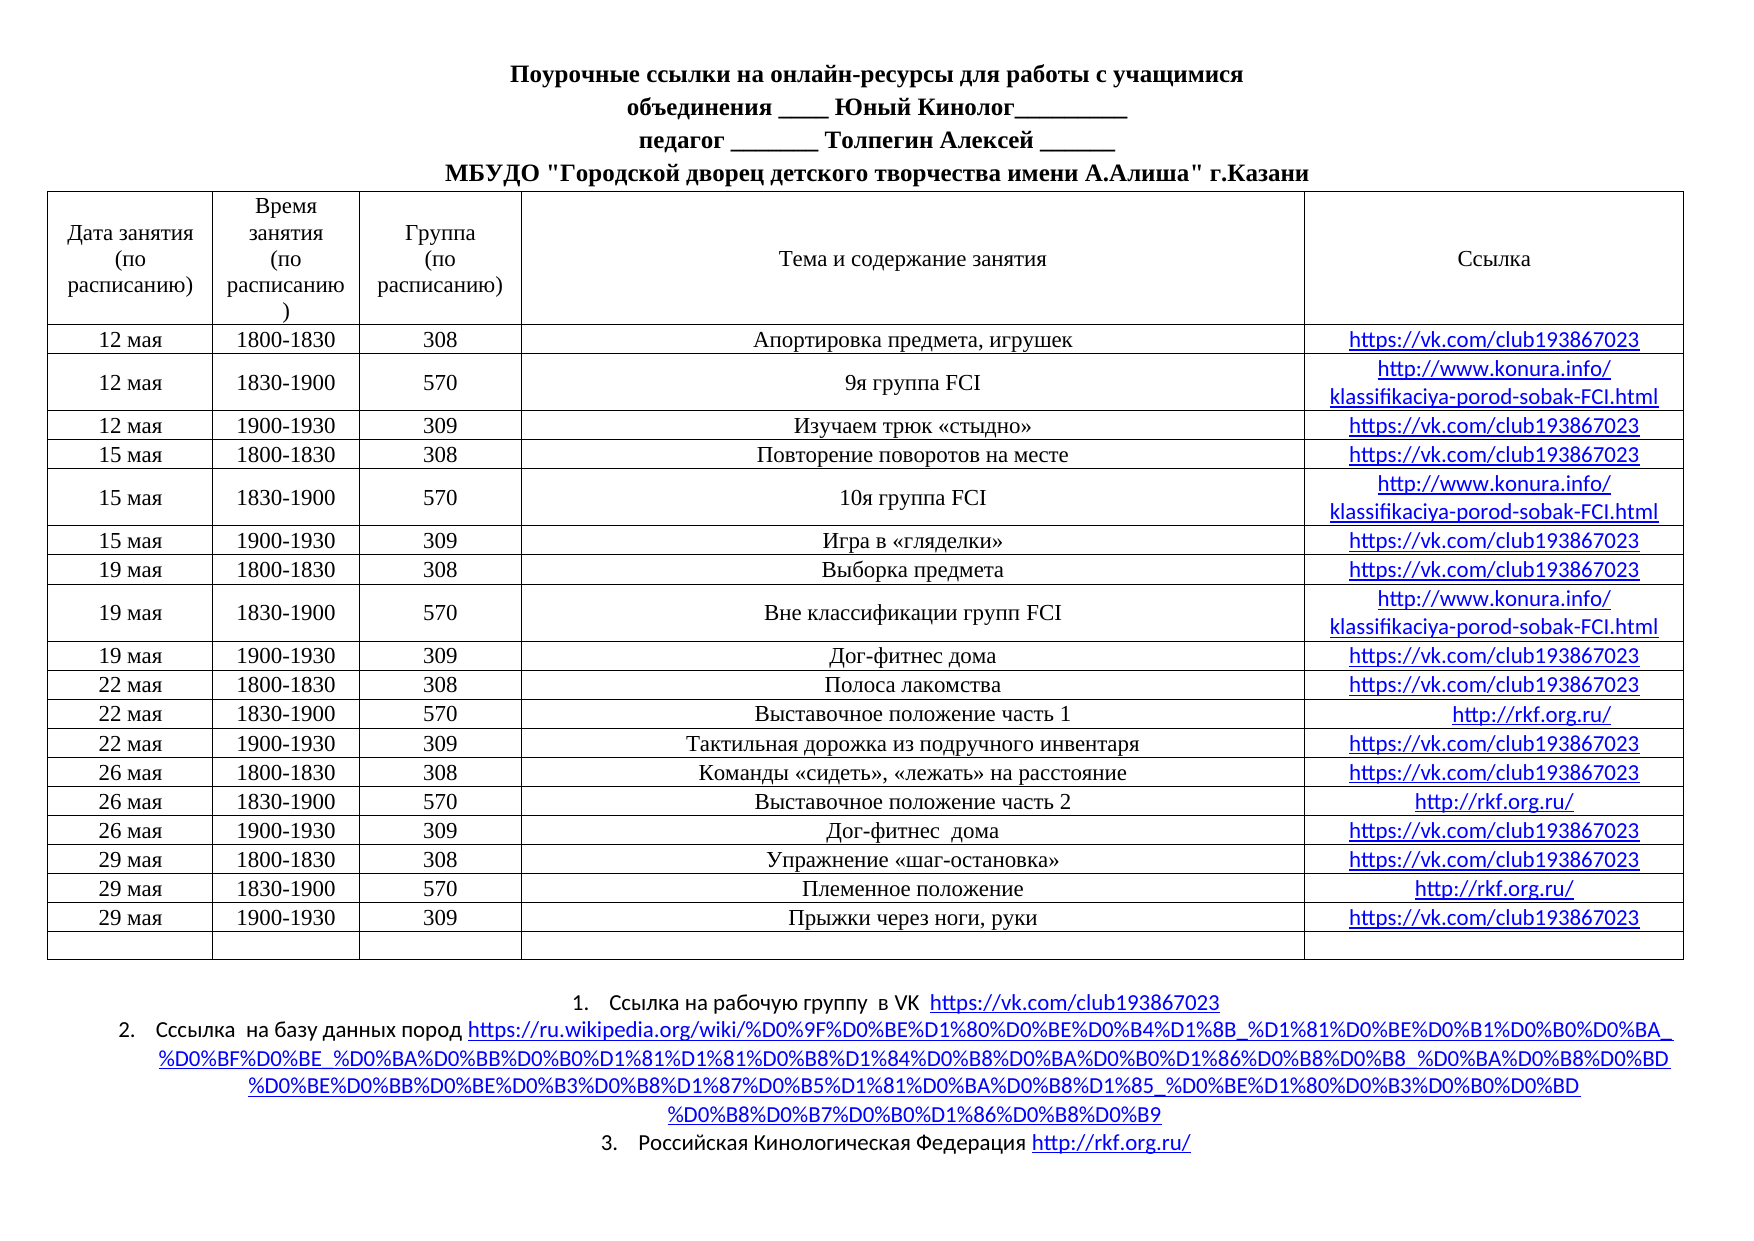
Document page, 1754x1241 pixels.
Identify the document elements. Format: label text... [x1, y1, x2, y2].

table_cell 22 мая [48, 729, 212, 757]
table_cell 29 мая [48, 903, 212, 931]
table_cell Племенное положение [522, 874, 1304, 902]
table_cell http://rkf.org.ru/ [1305, 874, 1683, 902]
table_cell 309 [360, 816, 521, 844]
table_cell 308 [360, 845, 521, 873]
table_cell http://www.konura.info/klassifikaciya-porod-sobak-FCI.html [1305, 585, 1683, 641]
table_cell 1800-1830 [213, 555, 359, 583]
table_cell 10я группа FCI [522, 469, 1304, 525]
table_cell 9я группа FCI [522, 354, 1304, 410]
table_header Время занятия (по расписанию) [213, 192, 359, 324]
table_cell https://vk.com/club193867023 [1305, 325, 1683, 353]
table_cell 570 [360, 700, 521, 728]
text педагог _______ Толпегин Алексей ______ [59, 125, 1695, 154]
table_cell http://rkf.org.ru/ [1305, 787, 1683, 815]
table_cell Апортировка предмета, игрушек [522, 325, 1304, 353]
table_cell 26 мая [48, 816, 212, 844]
table_cell 26 мая [48, 787, 212, 815]
table_cell 309 [360, 411, 521, 439]
table_cell Полоса лакомства [522, 671, 1304, 699]
table_cell [48, 932, 212, 958]
table_cell 1800-1830 [213, 440, 359, 468]
table_cell 309 [360, 729, 521, 757]
table_cell Команды «сидеть», «лежать» на расстояние [522, 758, 1304, 786]
table_cell 12 мая [48, 354, 212, 410]
table_cell Игра в «гляделки» [522, 526, 1304, 554]
table_cell 1830-1900 [213, 787, 359, 815]
table_cell 1800-1830 [213, 671, 359, 699]
table_cell 12 мая [48, 411, 212, 439]
table_cell 19 мая [48, 555, 212, 583]
table_cell https://vk.com/club193867023 [1305, 903, 1683, 931]
table_cell Выставочное положение часть 2 [522, 787, 1304, 815]
table_cell [1305, 932, 1683, 958]
table_cell Упражнение «шаг-остановка» [522, 845, 1304, 873]
table_cell 1900-1930 [213, 816, 359, 844]
table_cell 1900-1930 [213, 729, 359, 757]
table_cell Прыжки через ноги, руки [522, 903, 1304, 931]
table_cell [360, 932, 521, 958]
table_cell 19 мая [48, 642, 212, 669]
table_cell Тактильная дорожка из подручного инвентаря [522, 729, 1304, 757]
table_cell 570 [360, 874, 521, 902]
text Поурочные ссылки на онлайн-ресурсы для работы с учащимися [59, 59, 1695, 88]
table_cell http://www.konura.info/klassifikaciya-porod-sobak-FCI.html [1305, 354, 1683, 410]
table_header Дата занятия (по расписанию) [48, 192, 212, 324]
text объединения ____ Юный Кинолог_________ [59, 92, 1695, 121]
table_cell 1830-1900 [213, 874, 359, 902]
table_cell Выборка предмета [522, 555, 1304, 583]
table_cell 309 [360, 903, 521, 931]
text МБУДО "Городской дворец детского творчества имени А.Алиша" г.Казани [59, 158, 1695, 187]
table_cell 26 мая [48, 758, 212, 786]
table_cell 1800-1830 [213, 845, 359, 873]
table_cell Повторение поворотов на месте [522, 440, 1304, 468]
table_cell 1900-1930 [213, 642, 359, 669]
table_cell 15 мая [48, 469, 212, 525]
table_cell 309 [360, 526, 521, 554]
table_cell https://vk.com/club193867023 [1305, 642, 1683, 669]
table_cell https://vk.com/club193867023 [1305, 758, 1683, 786]
table_cell 308 [360, 325, 521, 353]
table_cell Дог-фитнес дома [522, 816, 1304, 844]
table_cell Дог-фитнес дома [522, 642, 1304, 669]
table_cell http://www.konura.info/klassifikaciya-porod-sobak-FCI.html [1305, 469, 1683, 525]
table_cell https://vk.com/club193867023 [1305, 671, 1683, 699]
table_cell Вне классификации групп FCI [522, 585, 1304, 641]
table_cell https://vk.com/club193867023 [1305, 411, 1683, 439]
table_cell https://vk.com/club193867023 [1305, 526, 1683, 554]
table_cell 1900-1930 [213, 411, 359, 439]
table_cell [213, 932, 359, 958]
table_header Тема и содержание занятия [522, 192, 1304, 324]
table_cell 570 [360, 354, 521, 410]
table_cell 308 [360, 555, 521, 583]
table_cell Изучаем трюк «стыдно» [522, 411, 1304, 439]
table_cell 12 мая [48, 325, 212, 353]
list Ссылка на рабочую группу в VK https://vk.com/club193867023 [97, 988, 1695, 1016]
table_header Ссылка [1305, 192, 1683, 324]
table_header Группа (по расписанию) [360, 192, 521, 324]
table_cell 15 мая [48, 440, 212, 468]
table_cell 1800-1830 [213, 758, 359, 786]
table_cell 19 мая [48, 585, 212, 641]
table_cell https://vk.com/club193867023 [1305, 845, 1683, 873]
table_cell 309 [360, 642, 521, 669]
table_cell 15 мая [48, 526, 212, 554]
table_cell 22 мая [48, 671, 212, 699]
table_cell https://vk.com/club193867023 [1305, 555, 1683, 583]
list Российская Кинологическая Федерация http://rkf.org.ru/ [97, 1128, 1695, 1156]
table_cell https://vk.com/club193867023 [1305, 816, 1683, 844]
table_cell 1900-1930 [213, 526, 359, 554]
table_cell 570 [360, 585, 521, 641]
table_cell 308 [360, 671, 521, 699]
table_cell https://vk.com/club193867023 [1305, 440, 1683, 468]
table_cell [522, 932, 1304, 958]
table_cell 1800-1830 [213, 325, 359, 353]
table_cell 308 [360, 758, 521, 786]
table_cell 570 [360, 469, 521, 525]
table_cell 1830-1900 [213, 354, 359, 410]
table_cell 570 [360, 787, 521, 815]
table_cell 29 мая [48, 874, 212, 902]
table_cell 1830-1900 [213, 585, 359, 641]
table_cell https://vk.com/club193867023 [1305, 729, 1683, 757]
list Cссылка на базу данных пород https://ru.wikipedia.org/wiki/%D0%9F%D0%BE%D1%80%D0%BE%D0%B4%D1%8B_%D1%81%D0%BE%D0%B1%D0%B0%D0%BA_%D0%BF%D0%BE_%D0%BA%D0%BB%D0%B0%D1%81%D1%81%D0%B8%D1%84%D0%B8%D0%BA%D0%B0%D1%86%D0%B8%D0%B8_%D0%BA%D0%B8%D0%BD%D0%BE%D0%BB%D0%BE%D0%B3%D0%B8%D1%87%D0%B5%D1%81%D0%BA%D0%B8%D1%85_%D0%BE%D1%80%D0%B3%D0%B0%D0%BD%D0%B8%D0%B7%D0%B0%D1%86%D0%B8%D0%B9 [97, 1016, 1695, 1128]
table_cell 1830-1900 [213, 469, 359, 525]
table_cell 308 [360, 440, 521, 468]
table_cell http://rkf.org.ru/ [1305, 700, 1683, 728]
table_cell 1830-1900 [213, 700, 359, 728]
table_cell 22 мая [48, 700, 212, 728]
table_cell 1900-1930 [213, 903, 359, 931]
table_cell Выставочное положение часть 1 [522, 700, 1304, 728]
table_cell 29 мая [48, 845, 212, 873]
